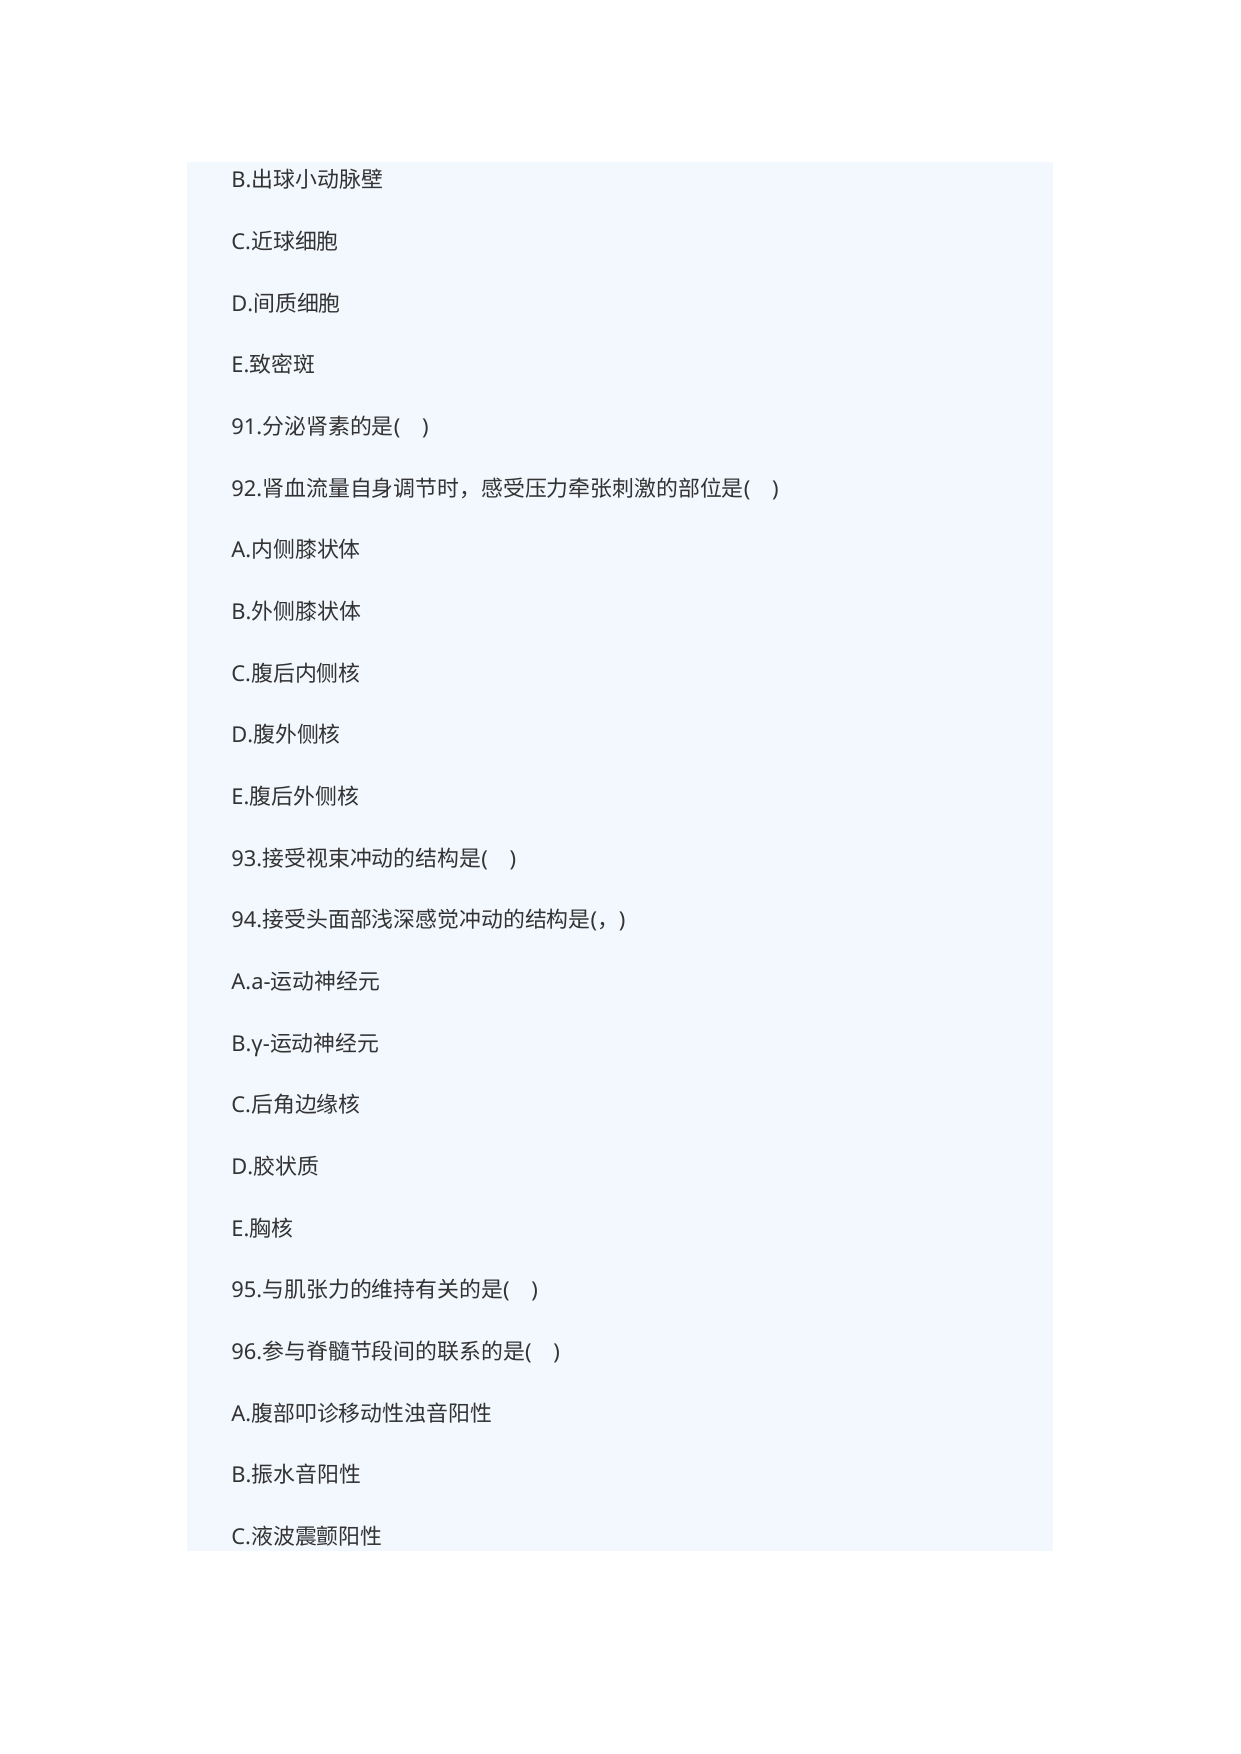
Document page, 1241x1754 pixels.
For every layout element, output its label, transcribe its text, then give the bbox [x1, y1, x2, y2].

text C.液波震颤阳性 [187, 1519, 1053, 1551]
text C.腹后内侧核 [187, 655, 1053, 688]
text E.致密斑 [187, 347, 1053, 379]
text D.间质细胞 [187, 285, 1053, 318]
text C.后角边缘核 [187, 1087, 1053, 1119]
text 95.与肌张力的维持有关的是( ) [187, 1272, 1053, 1304]
text C.近球细胞 [187, 224, 1053, 256]
text A.腹部叩诊移动性浊音阳性 [187, 1395, 1053, 1428]
text B.外侧膝状体 [187, 594, 1053, 626]
text E.胸核 [187, 1210, 1053, 1243]
text B.γ-运动神经元 [187, 1025, 1053, 1058]
text 92.肾血流量自身调节时，感受压力牵张刺激的部位是( ) [187, 470, 1053, 503]
text 91.分泌肾素的是( ) [187, 409, 1053, 441]
text 96.参与脊髓节段间的联系的是( ) [187, 1334, 1053, 1366]
text 93.接受视束冲动的结构是( ) [187, 840, 1053, 873]
text E.腹后外侧核 [187, 779, 1053, 811]
text A.a-运动神经元 [187, 964, 1053, 996]
text D.胶状质 [187, 1149, 1053, 1181]
text A.内侧膝状体 [187, 532, 1053, 564]
text D.腹外侧核 [187, 717, 1053, 749]
text B.出球小动脉壁 [187, 162, 1053, 194]
text 94.接受头面部浅深感觉冲动的结构是(，) [187, 902, 1053, 934]
text B.振水音阳性 [187, 1457, 1053, 1489]
